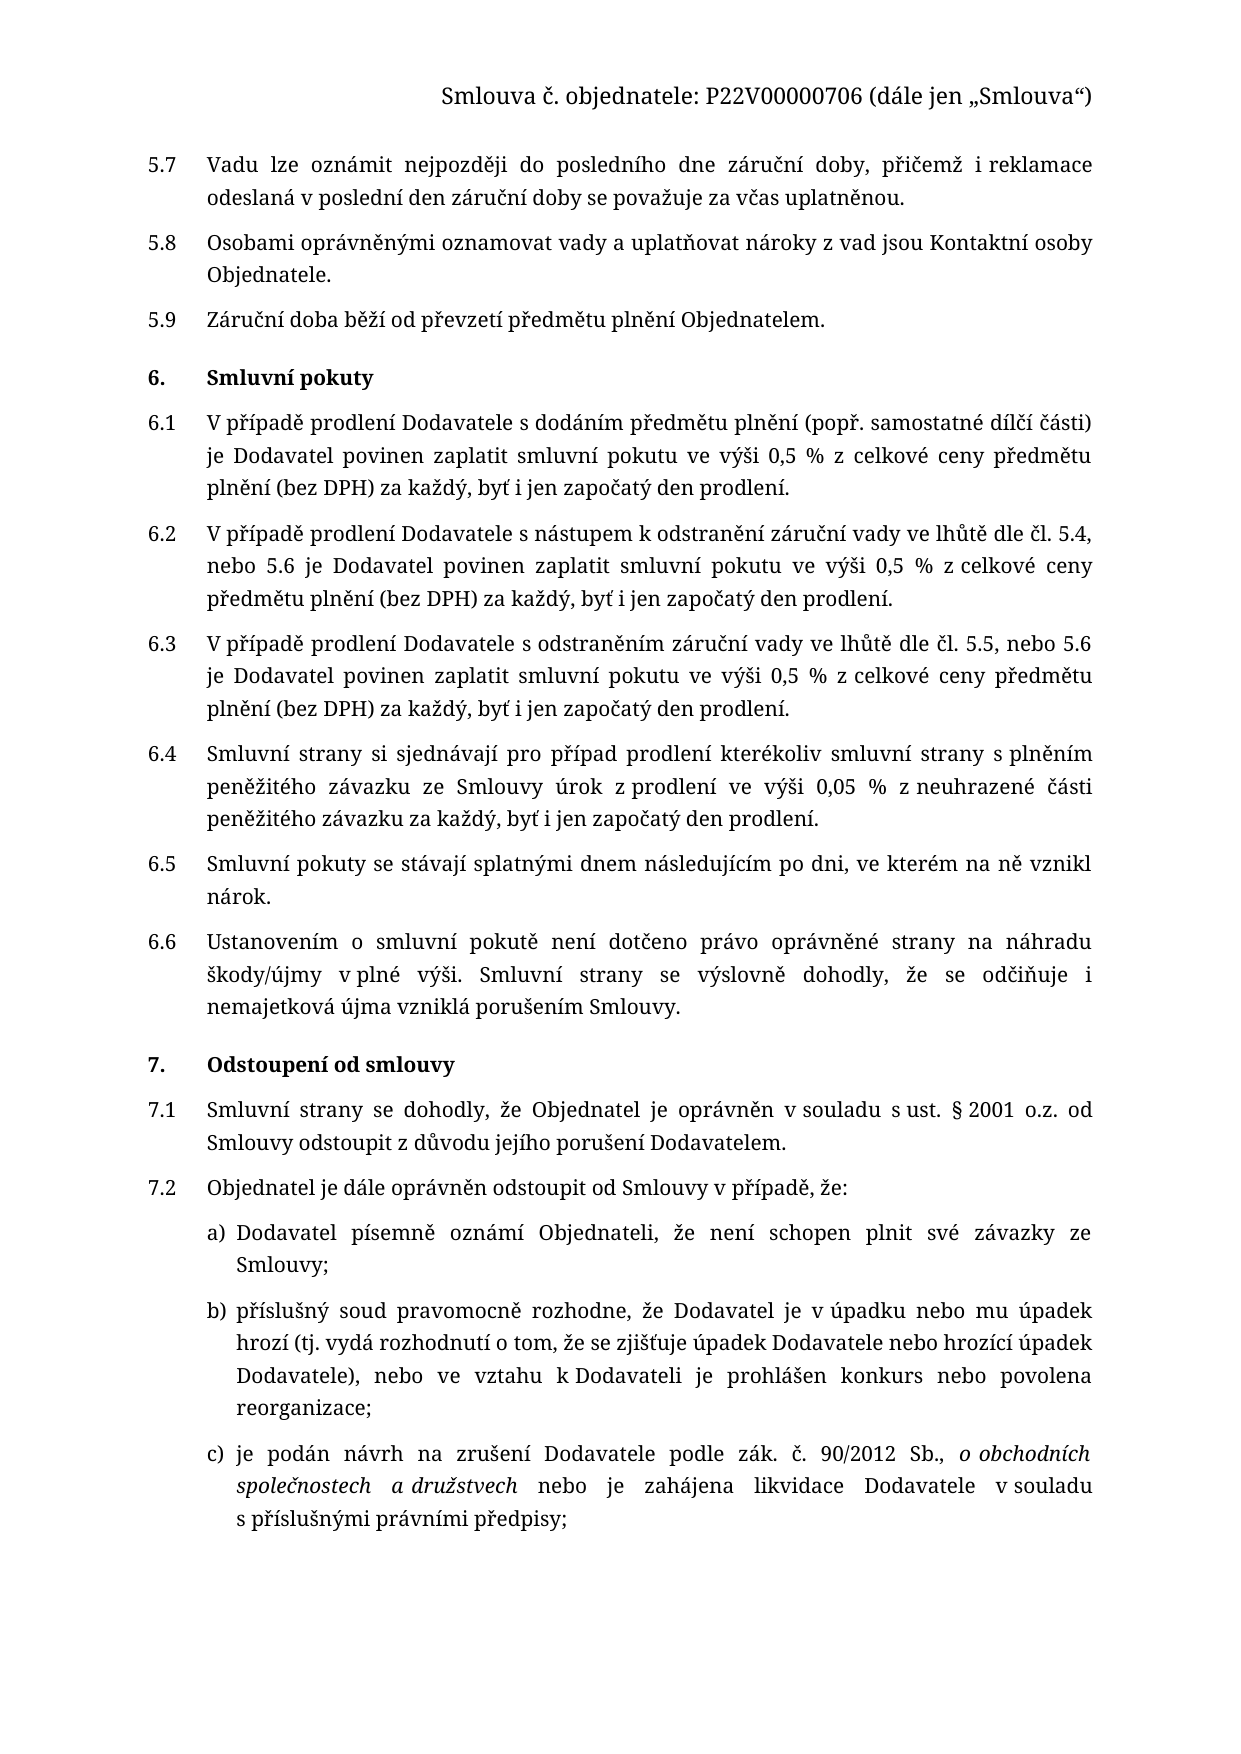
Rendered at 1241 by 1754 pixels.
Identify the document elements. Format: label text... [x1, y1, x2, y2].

list Odstoupení od smlouvy [148, 1050, 1093, 1078]
list V případě prodlení Dodavatele s nástupem k odstranění záruční vady ve lhůtě dle čl. 5.4, nebo 5.6 je Dodavatel povinen zaplatit smluvní pokutu ve výši 0,5 % z celkové ceny předmětu plnění (bez DPH) za každý, byť i jen započatý den prodlení. [148, 519, 1093, 612]
list je podán návrh na zrušení Dodavatele podle zák. č. 90/2012 Sb., o obchodních společnostech a družstvech nebo je zahájena likvidace Dodavatele v souladu s příslušnými právními předpisy; [207, 1439, 1093, 1532]
list Dodavatel písemně oznámí Objednateli, že není schopen plnit své závazky ze Smlouvy; [207, 1218, 1093, 1279]
list V případě prodlení Dodavatele s odstraněním záruční vady ve lhůtě dle čl. 5.5, nebo 5.6 je Dodavatel povinen zaplatit smluvní pokutu ve výši 0,5 % z celkové ceny předmětu plnění (bez DPH) za každý, byť i jen započatý den prodlení. [148, 629, 1093, 723]
list Záruční doba běží od převzetí předmětu plnění Objednatelem. [148, 306, 1093, 334]
list Vadu lze oznámit nejpozději do posledního dne záruční doby, přičemž i reklamace odeslaná v poslední den záruční doby se považuje za včas uplatněnou. [148, 150, 1093, 211]
list Smluvní pokuty [148, 363, 1093, 392]
list Smluvní strany si sjednávají pro případ prodlení kterékoliv smluvní strany s plněním peněžitého závazku ze Smlouvy úrok z prodlení ve výši 0,05 % z neuhrazené části peněžitého závazku za každý, byť i jen započatý den prodlení. [148, 739, 1093, 833]
list Smluvní strany se dohodly, že Objednatel je oprávněn v souladu s ust. § 2001 o.z. od Smlouvy odstoupit z důvodu jejího porušení Dodavatelem. [148, 1095, 1093, 1156]
list Smluvní pokuty se stávají splatnými dnem následujícím po dni, ve kterém na ně vznikl nárok. [148, 849, 1093, 911]
list příslušný soud pravomocně rozhodne, že Dodavatel je v úpadku nebo mu úpadek hrozí (tj. vydá rozhodnutí o tom, že se zjišťuje úpadek Dodavatele nebo hrozící úpadek Dodavatele), nebo ve vztahu k Dodavateli je prohlášen konkurs nebo povolena reorganizace; [207, 1296, 1093, 1422]
list Osobami oprávněnými oznamovat vady a uplatňovat nároky z vad jsou Kontaktní osoby Objednatele. [148, 228, 1093, 289]
list Ustanovením o smluvní pokutě není dotčeno právo oprávněné strany na náhradu škody/újmy v plné výši. Smluvní strany se výslovně dohodly, že se odčiňuje i nemajetková újma vzniklá porušením Smlouvy. [148, 927, 1093, 1021]
list Objednatel je dále oprávněn odstoupit od Smlouvy v případě, že: [148, 1173, 1093, 1201]
list V případě prodlení Dodavatele s dodáním předmětu plnění (popř. samostatné dílčí části) je Dodavatel povinen zaplatit smluvní pokutu ve výši 0,5 % z celkové ceny předmětu plnění (bez DPH) za každý, byť i jen započatý den prodlení. [148, 408, 1093, 502]
